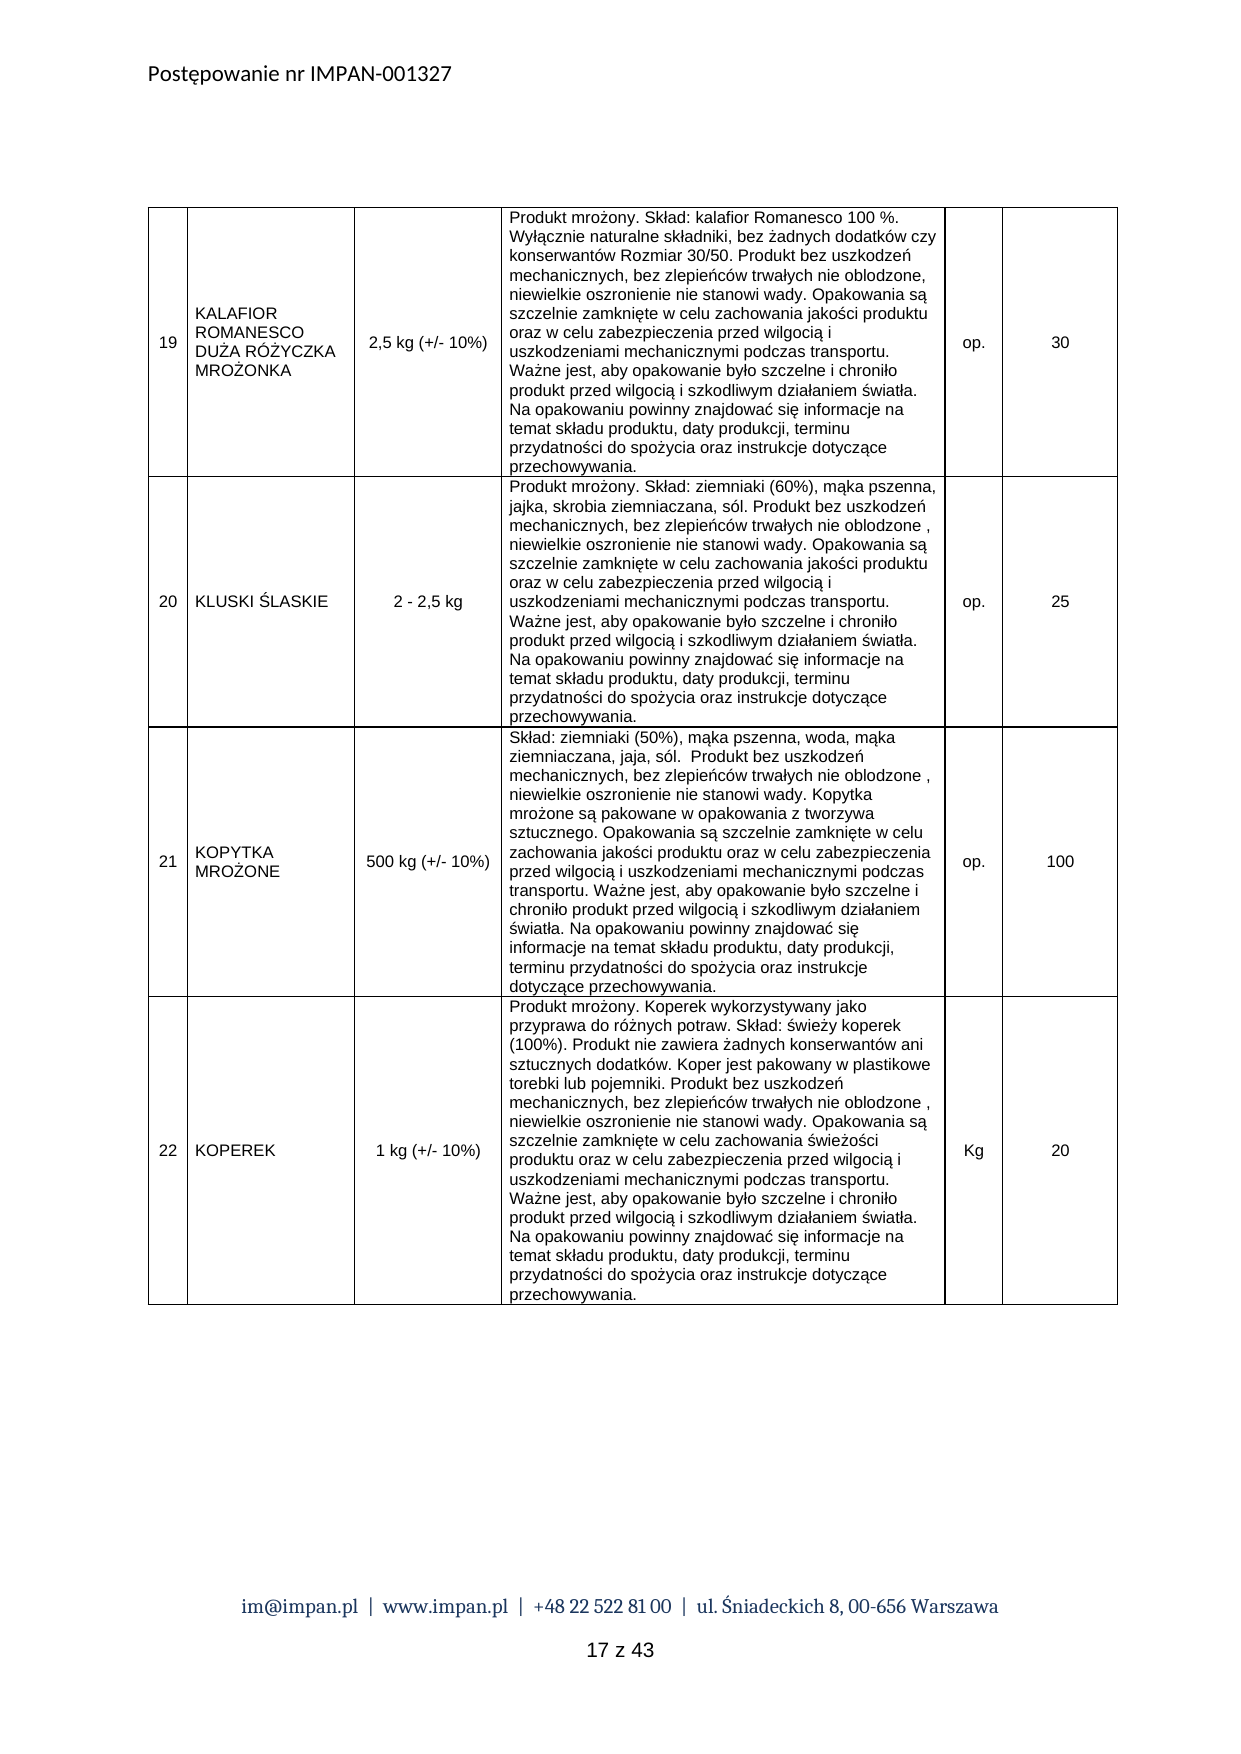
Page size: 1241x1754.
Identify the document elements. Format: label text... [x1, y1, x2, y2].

table_cell 20 [149, 477, 187, 726]
table_cell KOPEREK [188, 997, 354, 1303]
table_cell 2 - 2,5 kg [355, 477, 501, 726]
table_cell KALAFIOR ROMANESCO DUŻA RÓŻYCZKA MROŻONKA [188, 208, 354, 476]
table_cell op. [946, 728, 1002, 996]
table_cell 500 kg (+/- 10%) [355, 728, 501, 996]
table_cell KOPYTKA MROŻONE [188, 728, 354, 996]
table_cell 20 [1003, 997, 1117, 1303]
table_cell 30 [1003, 208, 1117, 476]
table_cell KLUSKI ŚLASKIE [188, 477, 354, 726]
table_cell 2,5 kg (+/- 10%) [355, 208, 501, 476]
table_cell Skład: ziemniaki (50%), mąka pszenna, woda, mąka ziemniaczana, jaja, sól. Produkt bez uszkodzeń mechanicznych, bez zlepieńców trwałych nie oblodzone , niewielkie oszronienie nie stanowi wady. Kopytka mrożone są pakowane w opakowania z tworzywa sztucznego. Opakowania są szczelnie zamknięte w celu zachowania jakości produktu oraz w celu zabezpieczenia przed wilgocią i uszkodzeniami mechanicznymi podczas transportu. Ważne jest, aby opakowanie było szczelne i chroniło produkt przed wilgocią i szkodliwym działaniem światła. Na opakowaniu powinny znajdować się informacje na temat składu produktu, daty produkcji, terminu przydatności do spożycia oraz instrukcje dotyczące przechowywania. [502, 728, 944, 996]
table_cell 25 [1003, 477, 1117, 726]
table_cell op. [946, 208, 1002, 476]
table_cell op. [946, 477, 1002, 726]
table_cell Produkt mrożony. Skład: kalafior Romanesco 100 %. Wyłącznie naturalne składniki, bez żadnych dodatków czy konserwantów Rozmiar 30/50. Produkt bez uszkodzeń mechanicznych, bez zlepieńców trwałych nie oblodzone, niewielkie oszronienie nie stanowi wady. Opakowania są szczelnie zamknięte w celu zachowania jakości produktu oraz w celu zabezpieczenia przed wilgocią i uszkodzeniami mechanicznymi podczas transportu. Ważne jest, aby opakowanie było szczelne i chroniło produkt przed wilgocią i szkodliwym działaniem światła. Na opakowaniu powinny znajdować się informacje na temat składu produktu, daty produkcji, terminu przydatności do spożycia oraz instrukcje dotyczące przechowywania. [502, 208, 944, 476]
table_cell Kg [946, 997, 1002, 1303]
table_cell 21 [149, 728, 187, 996]
table_cell 100 [1003, 728, 1117, 996]
table_cell 1 kg (+/- 10%) [355, 997, 501, 1303]
table_cell Produkt mrożony. Koperek wykorzystywany jako przyprawa do różnych potraw. Skład: świeży koperek (100%). Produkt nie zawiera żadnych konserwantów ani sztucznych dodatków. Koper jest pakowany w plastikowe torebki lub pojemniki. Produkt bez uszkodzeń mechanicznych, bez zlepieńców trwałych nie oblodzone , niewielkie oszronienie nie stanowi wady. Opakowania są szczelnie zamknięte w celu zachowania świeżości produktu oraz w celu zabezpieczenia przed wilgocią i uszkodzeniami mechanicznymi podczas transportu. Ważne jest, aby opakowanie było szczelne i chroniło produkt przed wilgocią i szkodliwym działaniem światła. Na opakowaniu powinny znajdować się informacje na temat składu produktu, daty produkcji, terminu przydatności do spożycia oraz instrukcje dotyczące przechowywania. [502, 997, 944, 1303]
table_cell 19 [149, 208, 187, 476]
table_cell Produkt mrożony. Skład: ziemniaki (60%), mąka pszenna, jajka, skrobia ziemniaczana, sól. Produkt bez uszkodzeń mechanicznych, bez zlepieńców trwałych nie oblodzone , niewielkie oszronienie nie stanowi wady. Opakowania są szczelnie zamknięte w celu zachowania jakości produktu oraz w celu zabezpieczenia przed wilgocią i uszkodzeniami mechanicznymi podczas transportu. Ważne jest, aby opakowanie było szczelne i chroniło produkt przed wilgocią i szkodliwym działaniem światła. Na opakowaniu powinny znajdować się informacje na temat składu produktu, daty produkcji, terminu przydatności do spożycia oraz instrukcje dotyczące przechowywania. [502, 477, 944, 726]
table_cell 22 [149, 997, 187, 1303]
